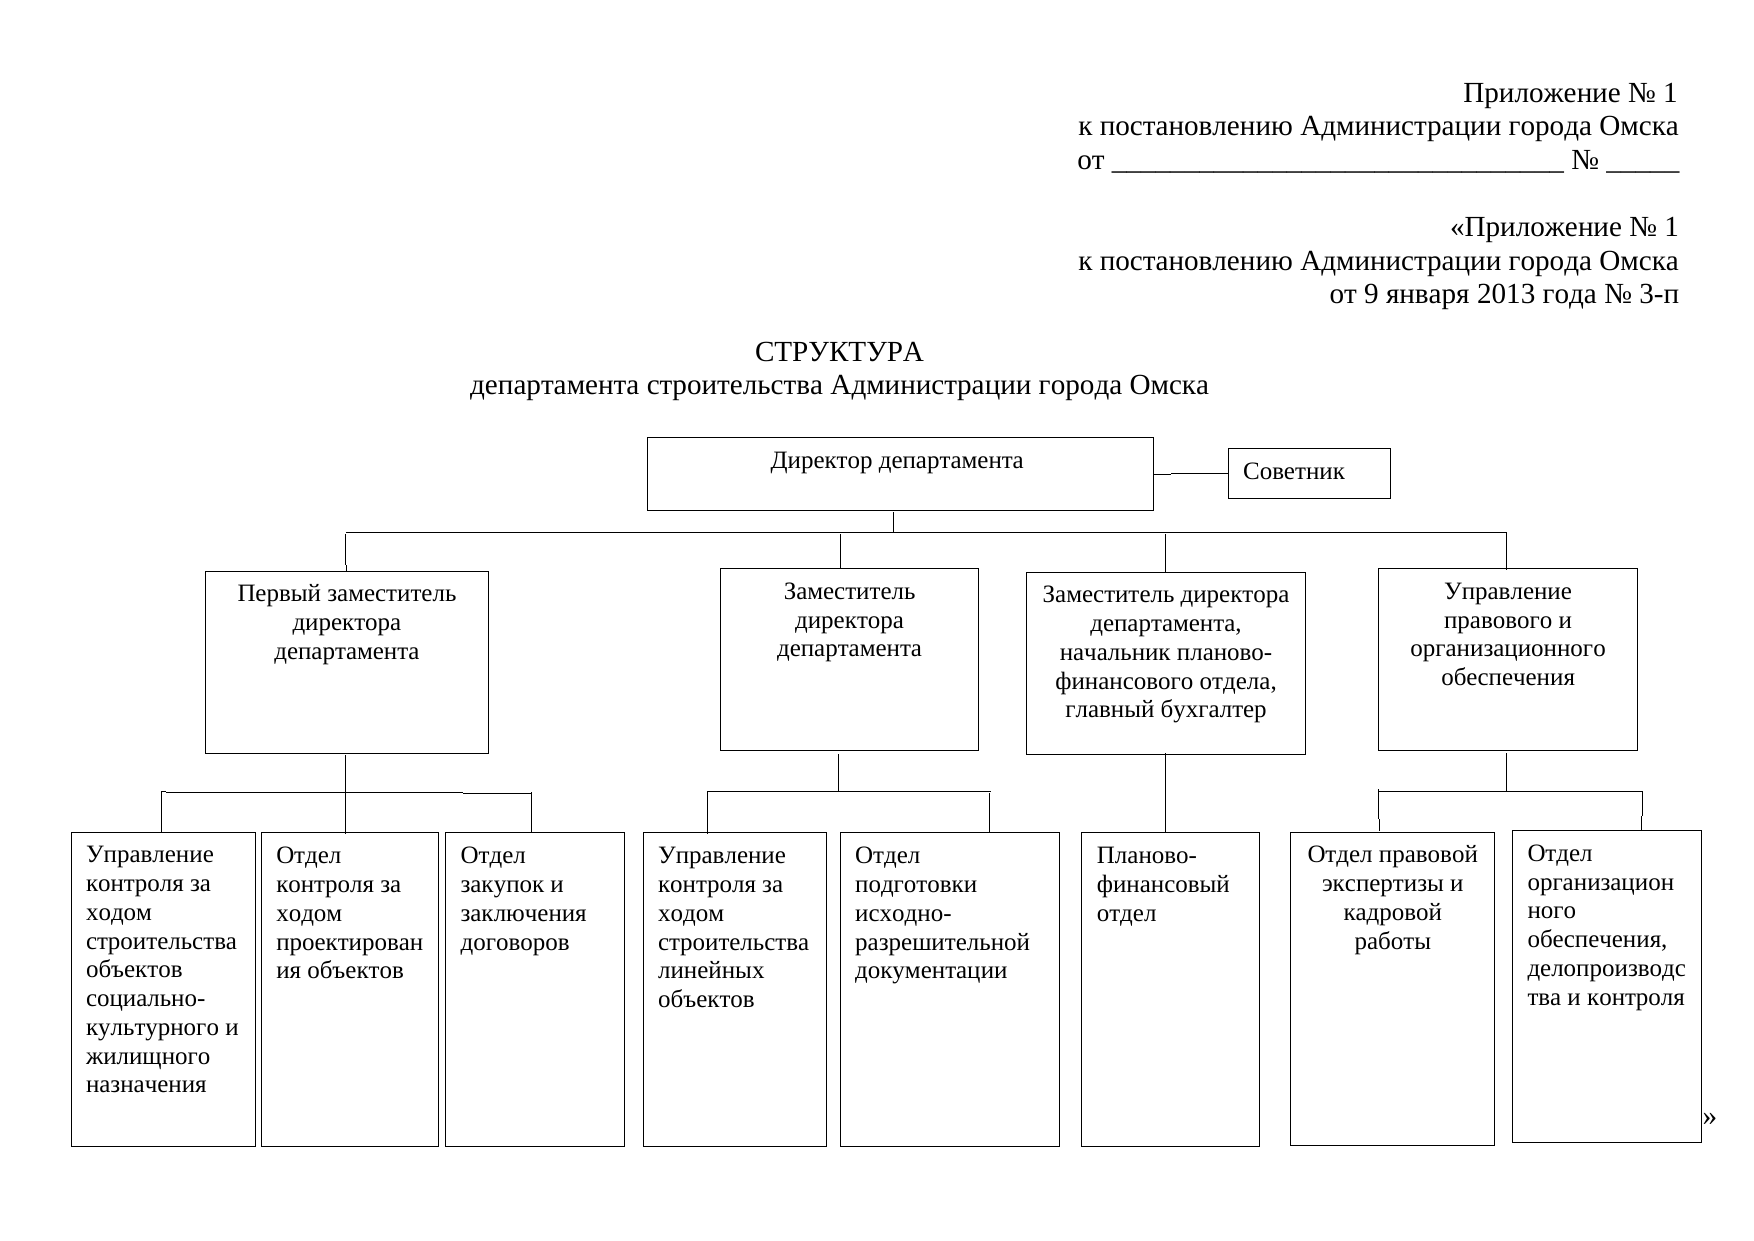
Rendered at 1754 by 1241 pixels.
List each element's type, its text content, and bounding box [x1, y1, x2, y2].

text от 9 января 2013 года № 3-п [0, 276, 1679, 310]
text к постановлению Администрации города Омска [0, 243, 1679, 276]
title СТРУКТУРА [0, 334, 1679, 367]
text к постановлению Администрации города Омска [0, 108, 1679, 142]
title департамента строительства Администрации города Омска [0, 367, 1679, 401]
text Приложение № 1 [1462, 75, 1679, 108]
text от _______________________________ № _____ [0, 142, 1679, 176]
text «Приложение № 1 [0, 209, 1679, 243]
